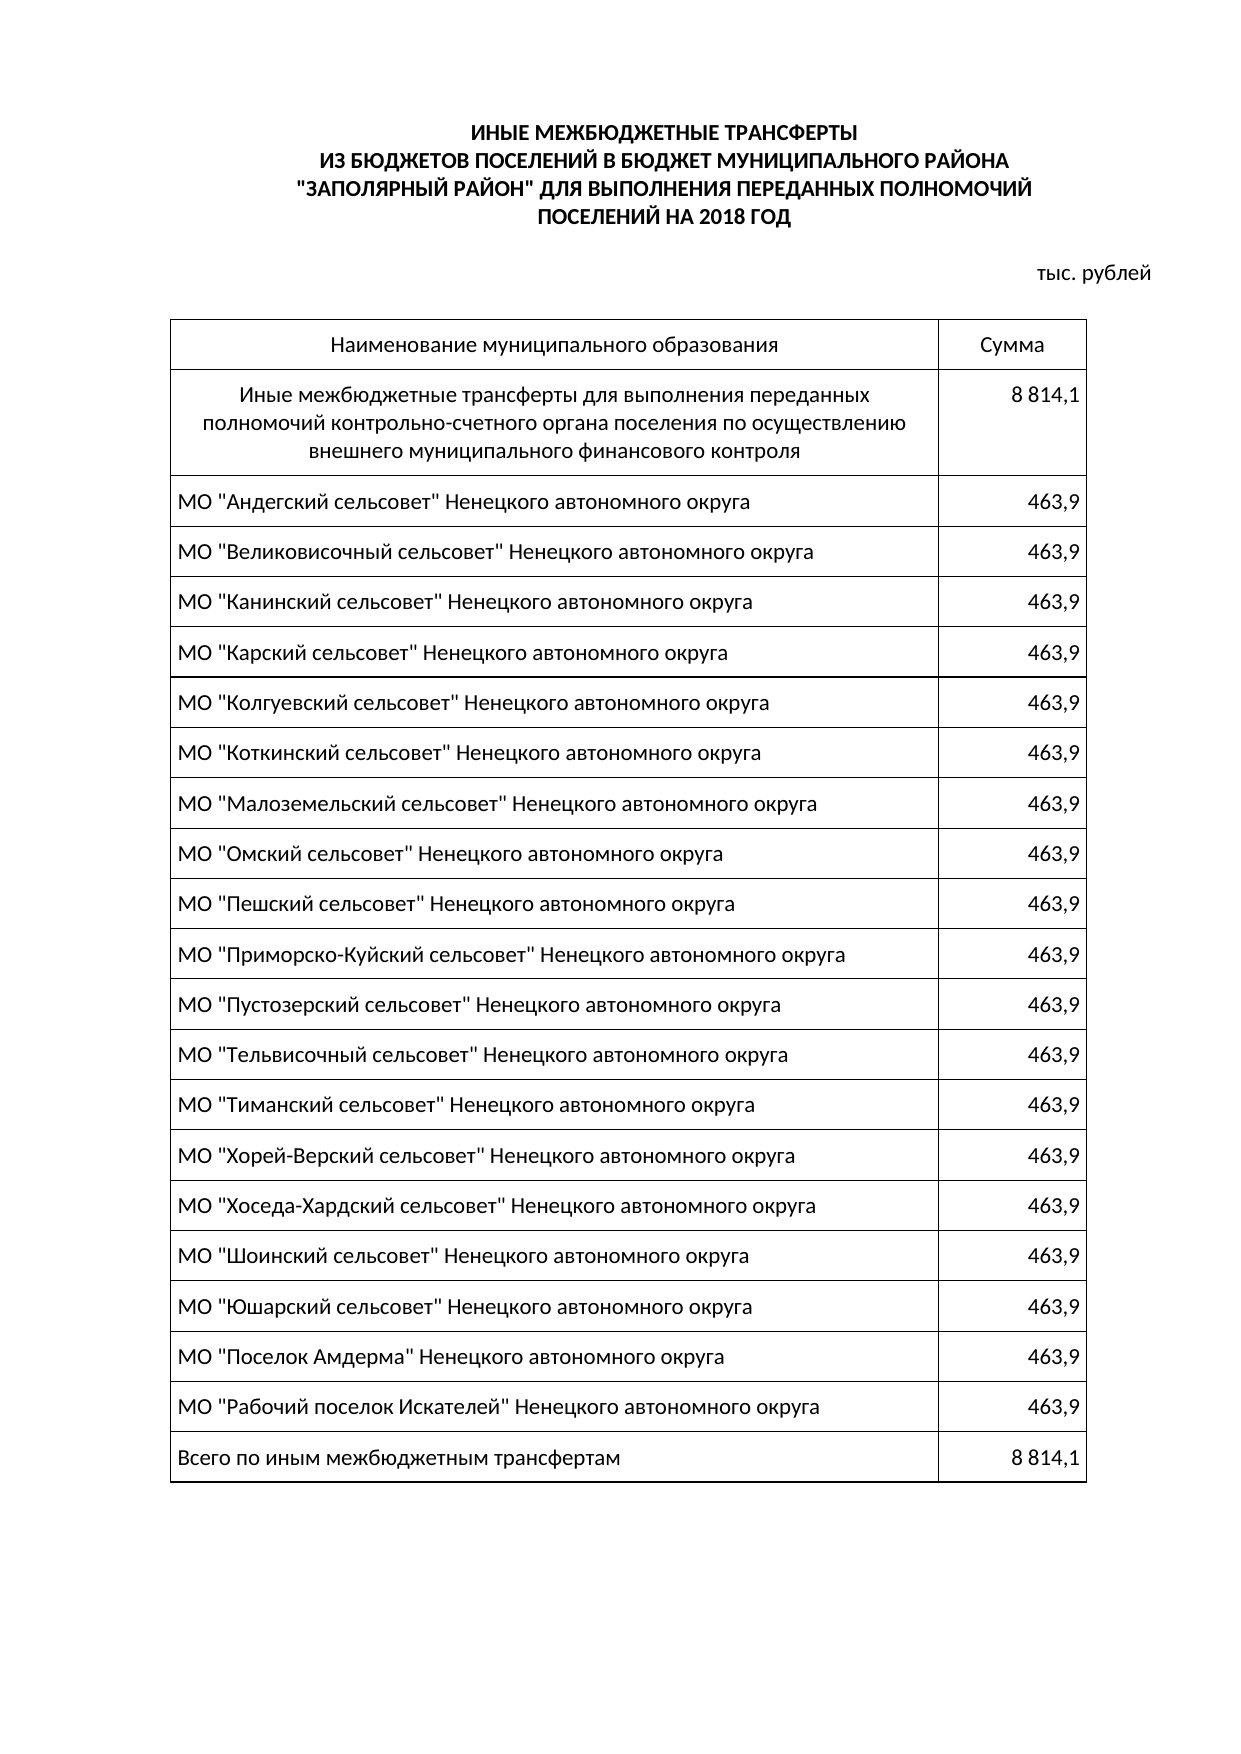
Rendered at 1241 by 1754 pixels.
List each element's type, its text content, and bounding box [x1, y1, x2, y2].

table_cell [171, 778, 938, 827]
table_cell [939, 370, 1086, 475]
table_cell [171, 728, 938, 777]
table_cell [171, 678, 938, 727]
title ИНЫЕ МЕЖБЮДЖЕТНЫЕ ТРАНСФЕРТЫ [177, 118, 1152, 146]
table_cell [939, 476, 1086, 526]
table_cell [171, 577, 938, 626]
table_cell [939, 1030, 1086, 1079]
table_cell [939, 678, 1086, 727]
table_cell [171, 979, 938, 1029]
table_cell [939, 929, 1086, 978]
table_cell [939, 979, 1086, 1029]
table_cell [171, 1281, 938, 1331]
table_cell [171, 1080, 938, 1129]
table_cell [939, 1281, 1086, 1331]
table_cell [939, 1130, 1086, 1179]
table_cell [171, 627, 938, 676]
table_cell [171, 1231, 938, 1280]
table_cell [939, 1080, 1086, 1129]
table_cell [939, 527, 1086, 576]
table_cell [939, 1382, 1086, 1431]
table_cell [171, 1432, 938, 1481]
title ИЗ БЮДЖЕТОВ ПОСЕЛЕНИЙ В БЮДЖЕТ МУНИЦИПАЛЬНОГО РАЙОНА [177, 146, 1152, 174]
title "ЗАПОЛЯРНЫЙ РАЙОН" ДЛЯ ВЫПОЛНЕНИЯ ПЕРЕДАННЫХ ПОЛНОМОЧИЙ [177, 174, 1152, 202]
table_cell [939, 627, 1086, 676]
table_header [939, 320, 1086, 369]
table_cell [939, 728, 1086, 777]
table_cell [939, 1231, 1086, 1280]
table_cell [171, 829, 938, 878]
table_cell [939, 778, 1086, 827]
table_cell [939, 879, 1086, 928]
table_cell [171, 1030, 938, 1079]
text тыс. рублей [177, 258, 1152, 286]
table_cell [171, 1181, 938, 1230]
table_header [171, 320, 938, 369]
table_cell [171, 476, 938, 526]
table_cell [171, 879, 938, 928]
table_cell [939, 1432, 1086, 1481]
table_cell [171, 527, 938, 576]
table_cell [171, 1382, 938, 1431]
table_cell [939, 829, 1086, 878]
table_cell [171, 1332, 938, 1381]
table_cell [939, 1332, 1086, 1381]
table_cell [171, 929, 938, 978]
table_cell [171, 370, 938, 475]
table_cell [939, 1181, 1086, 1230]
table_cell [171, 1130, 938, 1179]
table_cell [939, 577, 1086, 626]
title ПОСЕЛЕНИЙ НА 2018 ГОД [177, 202, 1152, 230]
